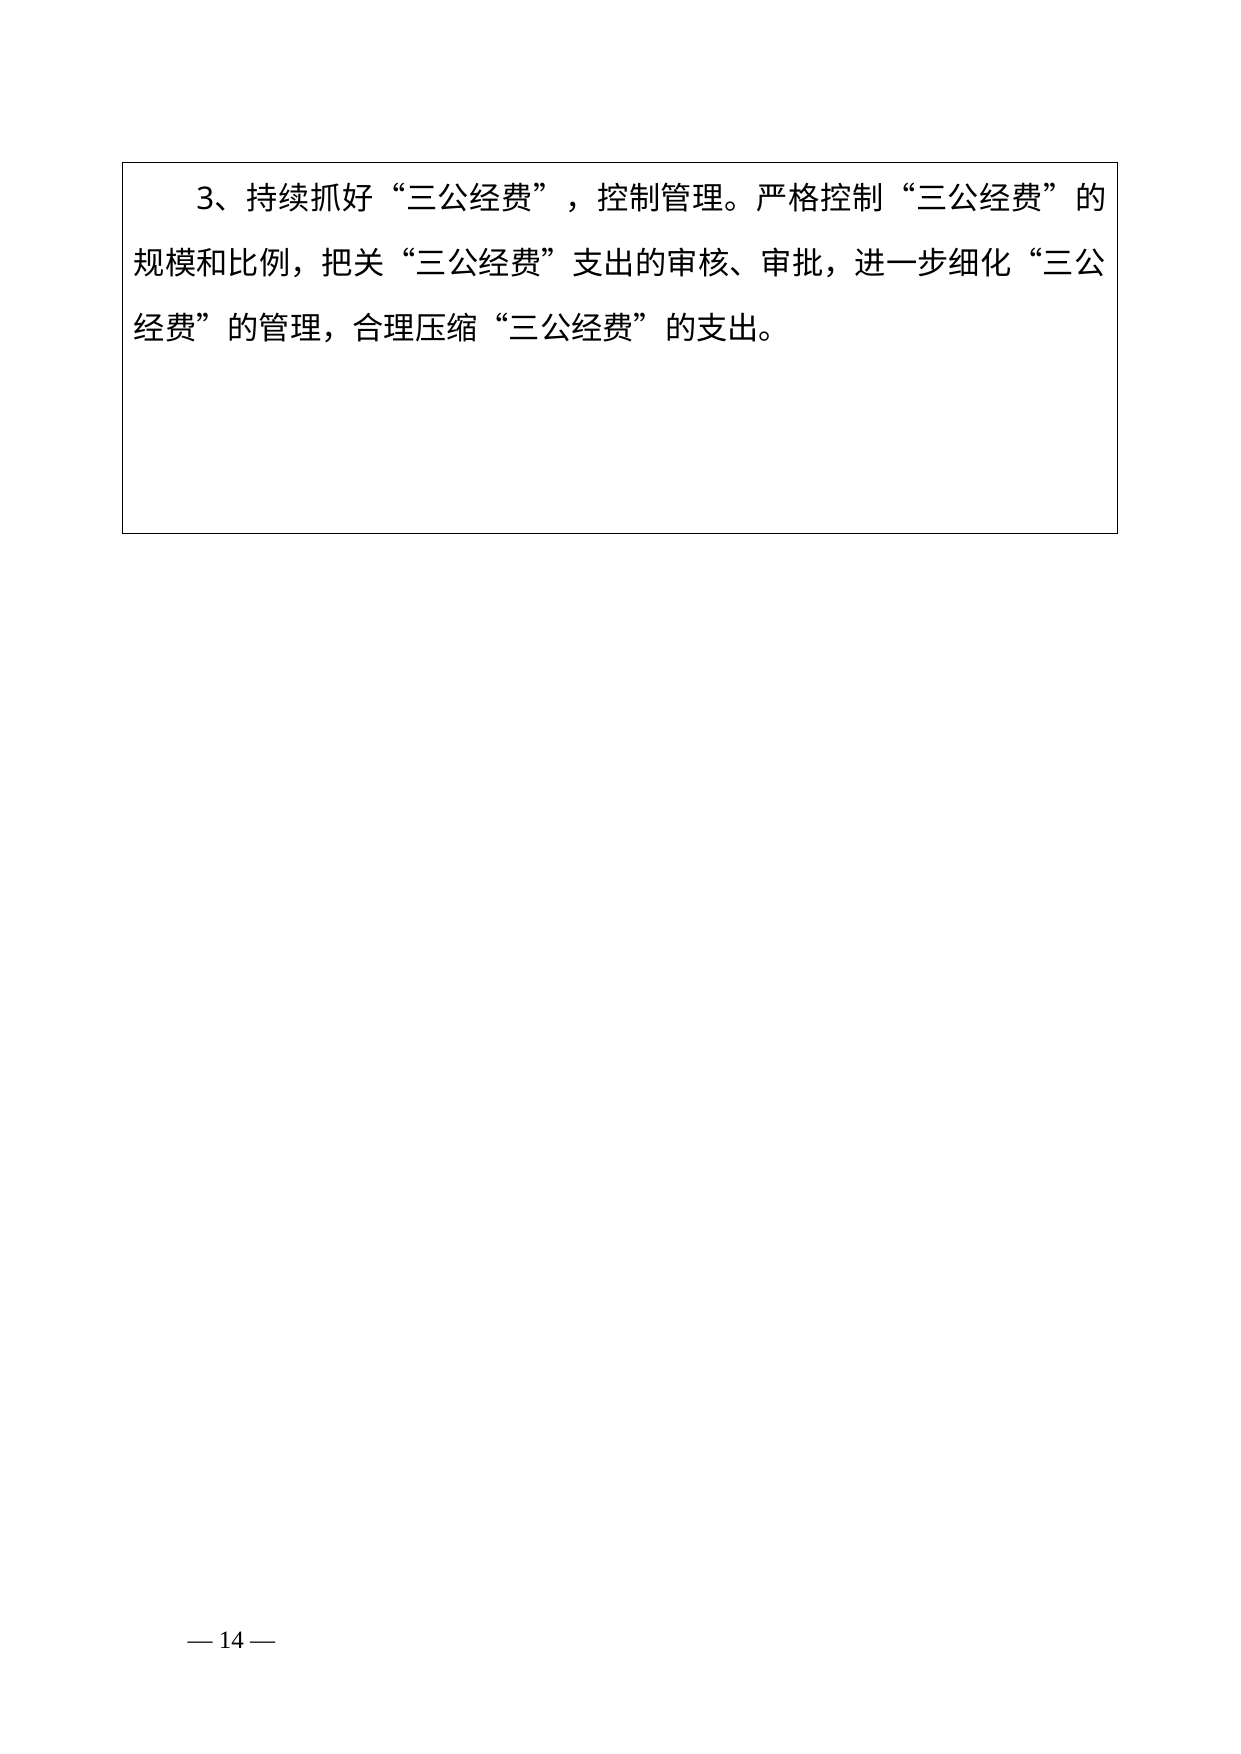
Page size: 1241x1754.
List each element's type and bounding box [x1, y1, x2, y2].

table_header [123, 163, 1117, 533]
